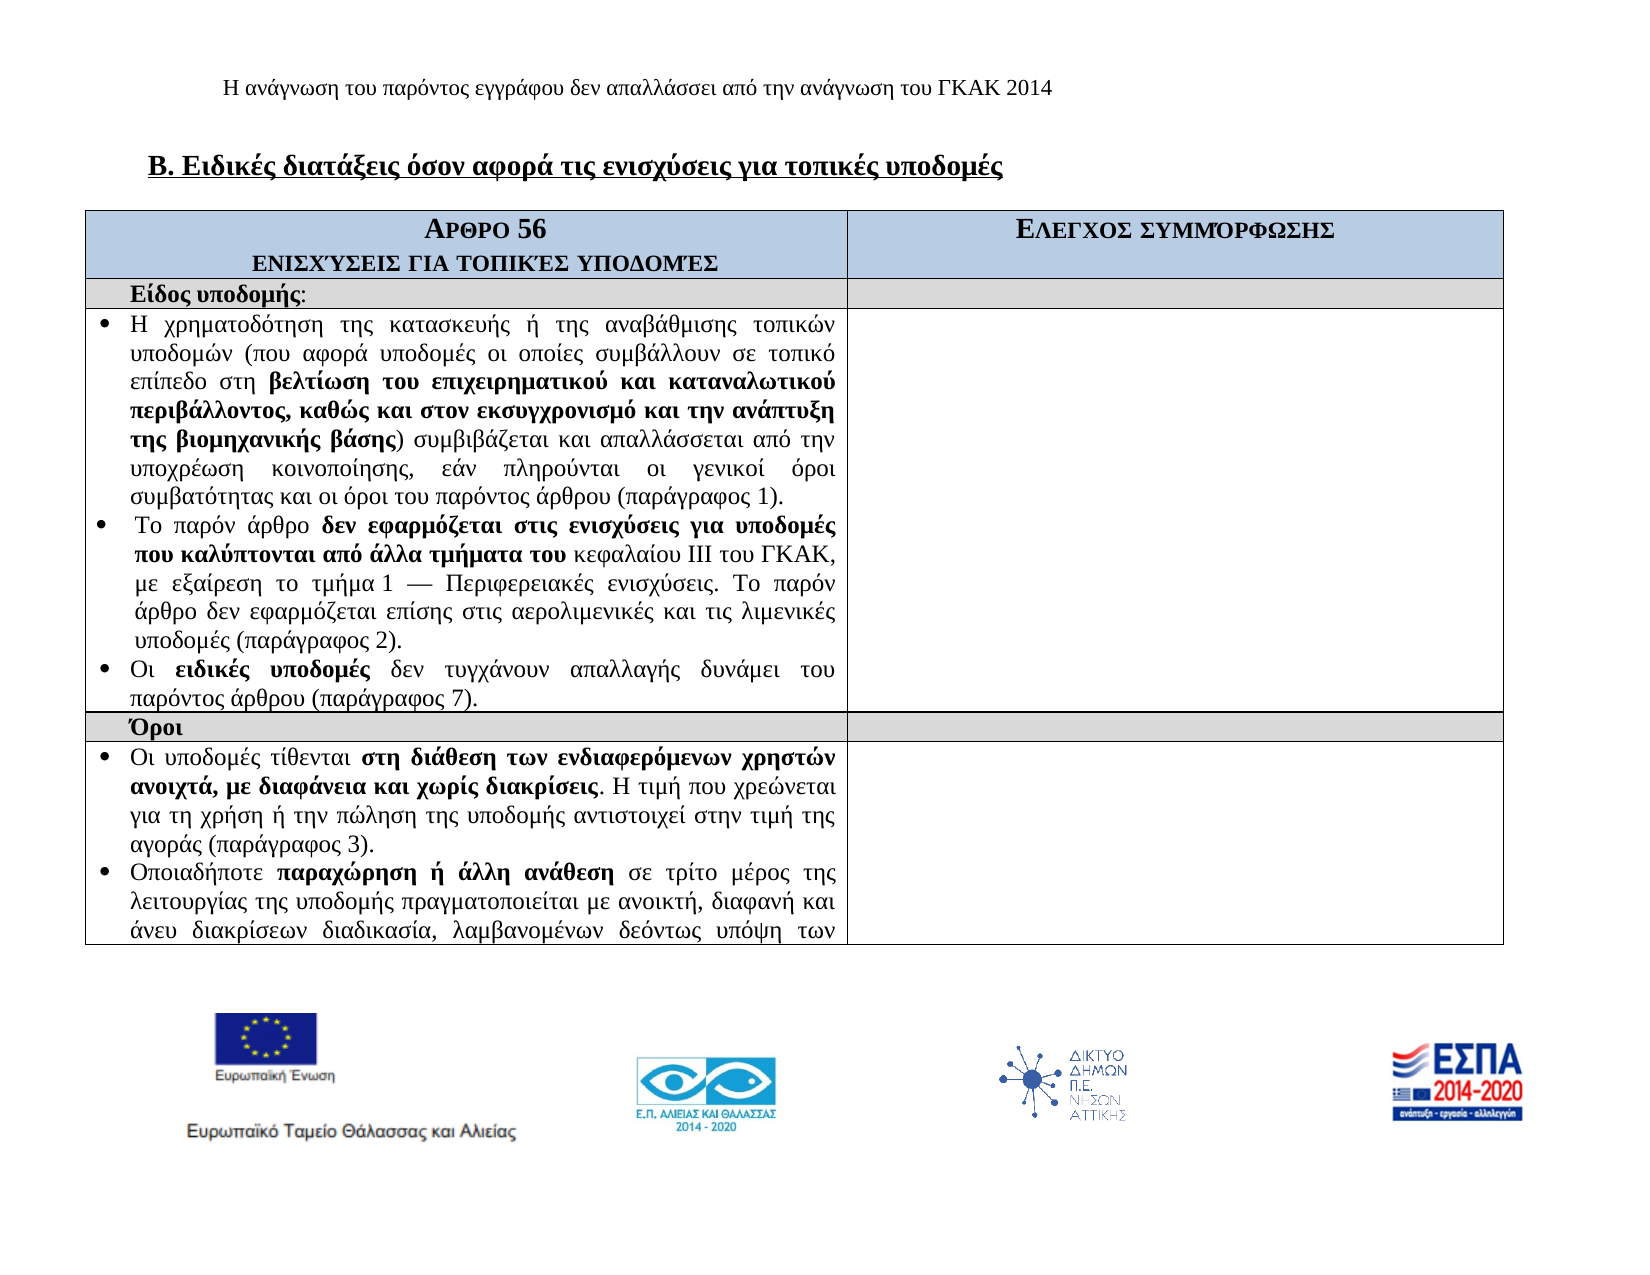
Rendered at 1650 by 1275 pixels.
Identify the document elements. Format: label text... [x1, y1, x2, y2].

table_cell [848, 713, 1503, 741]
table_cell Όροι [86, 713, 847, 741]
picture [974, 1020, 1152, 1146]
table_header Ελεγχος συμμόρφωσης [848, 211, 1503, 278]
picture [634, 1054, 778, 1134]
table_cell Η χρηματοδότηση της κατασκευής ή της αναβάθμισης τοπικών υποδομών (που αφορά υποδομές οι οποίες συμβάλλουν σε τοπικό επίπεδο στη βελτίωση του επιχειρηματικού και καταναλωτικού περιβάλλοντος, καθώς και στον εκσυγχρονισμό και την ανάπτυξη της βιομηχανικής βάσης) συμβιβάζεται και απαλλάσσεται από την υποχρέωση κοινοποίησης, εάν πληρούνται οι γενικοί όροι συμβατότητας και οι όροι του παρόντος άρθρου (παράγραφος 1). Το παρόν άρθρο δεν εφαρμόζεται στις ενισχύσεις για υποδομές που καλύπτονται από άλλα τμήματα του κεφαλαίου III του ΓΚΑΚ, με εξαίρεση το τμήμα 1 — Περιφερειακές ενισχύσεις. Το παρόν άρθρο δεν εφαρμόζεται επίσης στις αερολιμενικές και τις λιμενικές υποδομές (παράγραφος 2). Οι ειδικές υποδομές δεν τυγχάνουν απαλλαγής δυνάμει του παρόντος άρθρου (παράγραφος 7). [86, 309, 847, 711]
table_cell [848, 279, 1503, 308]
table_cell [848, 309, 1503, 711]
table_header Αρθρο 56 ενισχύσεις για τοπικές υποδομές [86, 211, 847, 278]
table_cell Είδος υποδομής: [86, 279, 847, 308]
picture [1389, 1042, 1526, 1123]
text Β. Ειδικές διατάξεις όσον αφορά τις ενισχύσεις για τοπικές υποδομές [148, 148, 1565, 181]
table_cell [848, 742, 1503, 944]
